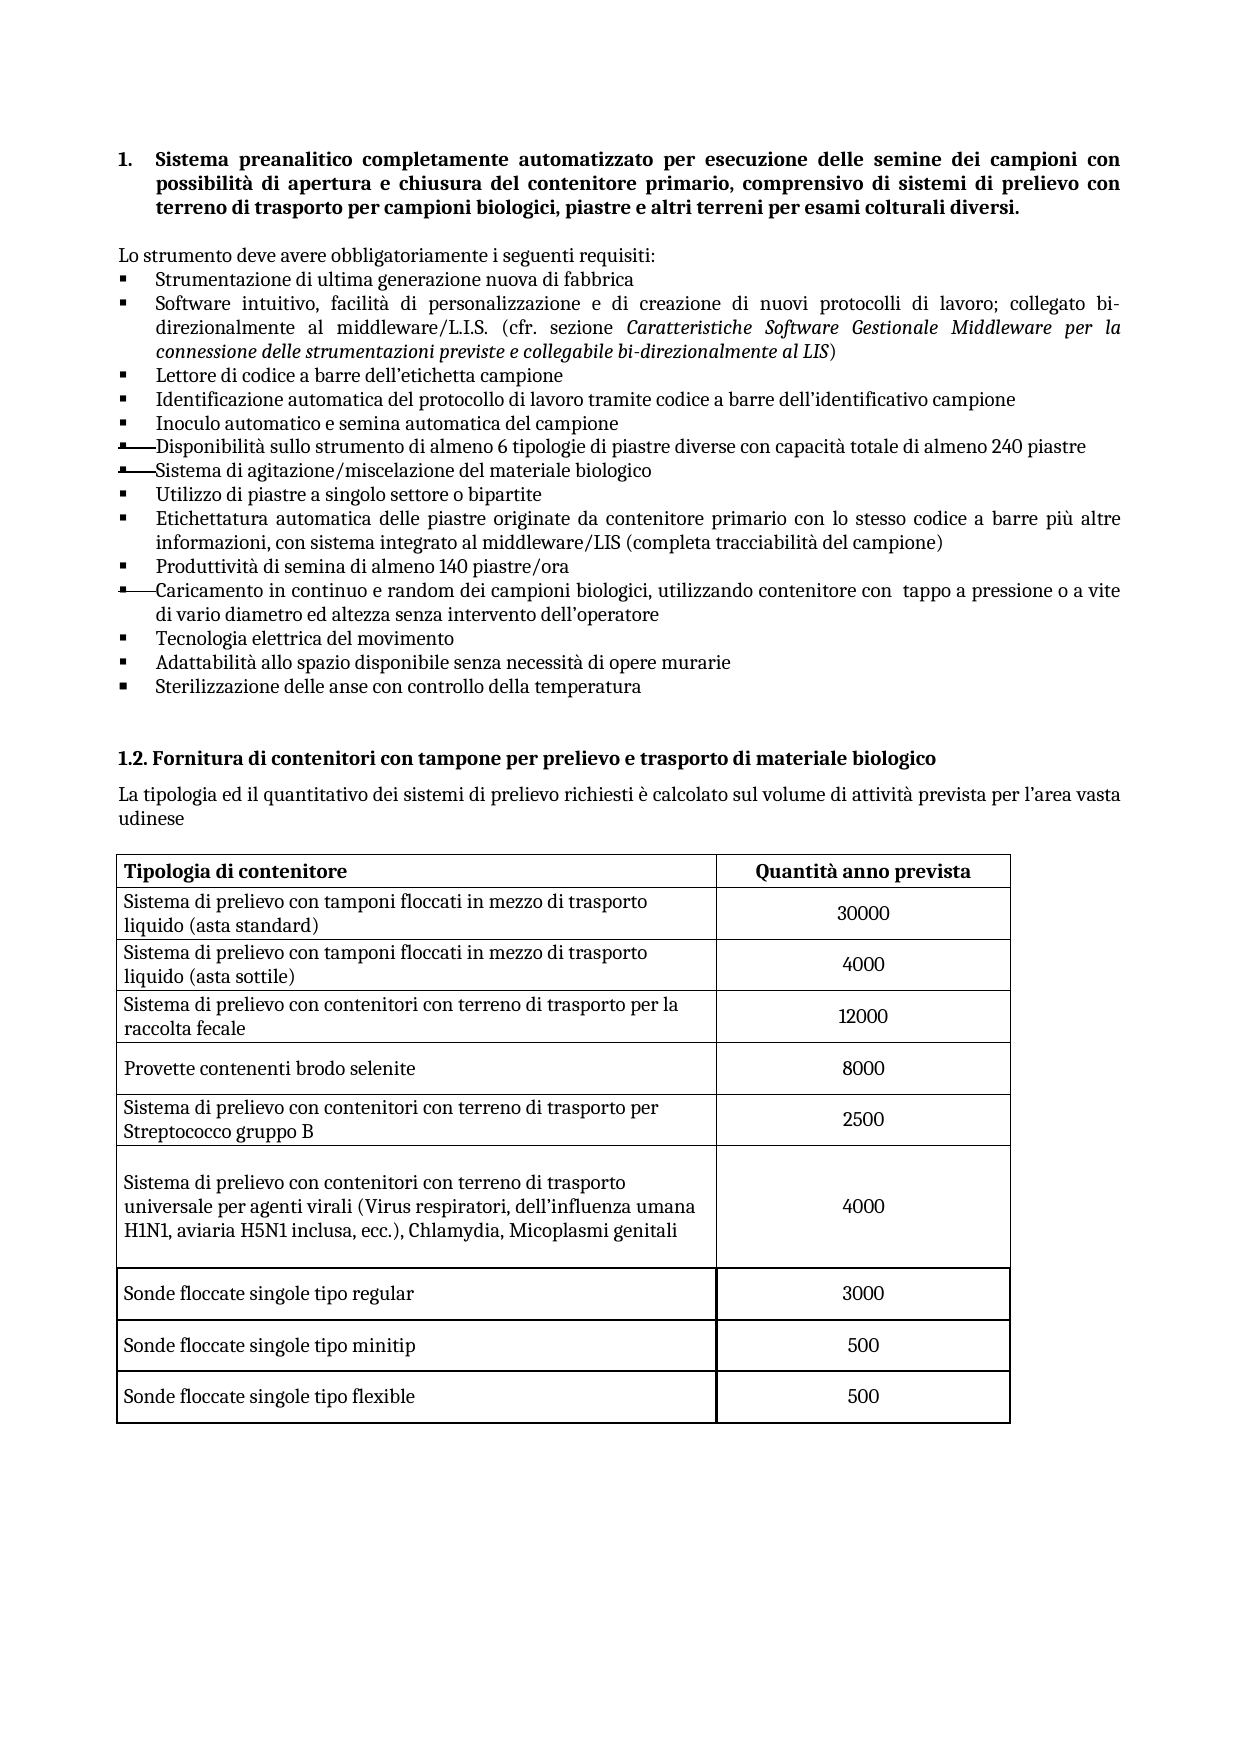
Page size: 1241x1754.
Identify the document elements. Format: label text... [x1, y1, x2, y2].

table_cell 500 [718, 1372, 1009, 1422]
list Sterilizzazione delle anse con controllo della temperatura [118, 675, 1122, 699]
table_cell 12000 [717, 991, 1010, 1042]
list Identificazione automatica del protocollo di lavoro tramite codice a barre dell’identificativo campione [118, 387, 1122, 411]
table_cell Sistema di prelievo con contenitori con terreno di trasporto per Streptococco gruppo B [117, 1095, 716, 1145]
list Utilizzo di piastre a singolo settore o bipartite [118, 483, 1122, 507]
table_header Tipologia di contenitore [117, 855, 716, 887]
table_cell 3000 [718, 1269, 1009, 1318]
table_cell Sonde floccate singole tipo minitip [118, 1321, 715, 1370]
table_cell Sonde floccate singole tipo regular [118, 1269, 715, 1318]
list Sistema preanalitico completamente automatizzato per esecuzione delle semine dei campioni con possibilità di apertura e chiusura del contenitore primario, comprensivo di sistemi di prelievo con terreno di trasporto per campioni biologici, piastre e altri terreni per esami colturali diversi. [118, 148, 1122, 219]
table_cell Provette contenenti brodo selenite [117, 1043, 716, 1093]
table_cell 500 [718, 1321, 1009, 1370]
table_header Quantità anno prevista [717, 855, 1010, 887]
list Adattabilità allo spazio disponibile senza necessità di opere murarie [118, 651, 1122, 675]
table_cell Sistema di prelievo con contenitori con terreno di trasporto per la raccolta fecale [117, 991, 716, 1042]
list Inoculo automatico e semina automatica del campione [118, 411, 1122, 435]
table_cell 8000 [717, 1043, 1010, 1093]
table_cell Sistema di prelievo con tamponi floccati in mezzo di trasporto liquido (asta sottile) [117, 940, 716, 990]
text 1.2. Fornitura di contenitori con tampone per prelievo e trasporto di materiale biologico [118, 747, 1122, 771]
text Lo strumento deve avere obbligatoriamente i seguenti requisiti: [118, 243, 1122, 267]
table_cell 2500 [717, 1095, 1010, 1145]
list Disponibilità sullo strumento di almeno 6 tipologie di piastre diverse con capacità totale di almeno 240 piastre [118, 435, 1122, 459]
table_cell Sistema di prelievo con contenitori con terreno di trasporto universale per agenti virali (Virus respiratori, dell’influenza umana H1N1, aviaria H5N1 inclusa, ecc.), Chlamydia, Micoplasmi genitali [117, 1146, 716, 1267]
list Tecnologia elettrica del movimento [118, 627, 1122, 651]
list Produttività di semina di almeno 140 piastre/ora [118, 555, 1122, 579]
list Caricamento in continuo e random dei campioni biologici, utilizzando contenitore con tappo a pressione o a vite di vario diametro ed altezza senza intervento dell’operatore [118, 579, 1122, 627]
text La tipologia ed il quantitativo dei sistemi di prelievo richiesti è calcolato sul volume di attività prevista per l’area vasta udinese [118, 782, 1122, 830]
table_cell 4000 [717, 1146, 1010, 1267]
list Sistema di agitazione/miscelazione del materiale biologico [118, 459, 1122, 483]
table_cell 30000 [717, 888, 1010, 939]
table_cell Sistema di prelievo con tamponi floccati in mezzo di trasporto liquido (asta standard) [117, 888, 716, 939]
table_cell 4000 [717, 940, 1010, 990]
list Strumentazione di ultima generazione nuova di fabbrica [118, 267, 1122, 291]
list Software intuitivo, facilità di personalizzazione e di creazione di nuovi protocolli di lavoro; collegato bi-direzionalmente al middleware/L.I.S. (cfr. sezione Caratteristiche Software Gestionale Middleware per la connessione delle strumentazioni previste e collegabile bi-direzionalmente al LIS) [118, 291, 1122, 363]
list Etichettatura automatica delle piastre originate da contenitore primario con lo stesso codice a barre più altre informazioni, con sistema integrato al middleware/LIS (completa tracciabilità del campione) [118, 507, 1122, 555]
list Lettore di codice a barre dell’etichetta campione [118, 363, 1122, 387]
table_cell Sonde floccate singole tipo flexible [118, 1372, 715, 1422]
